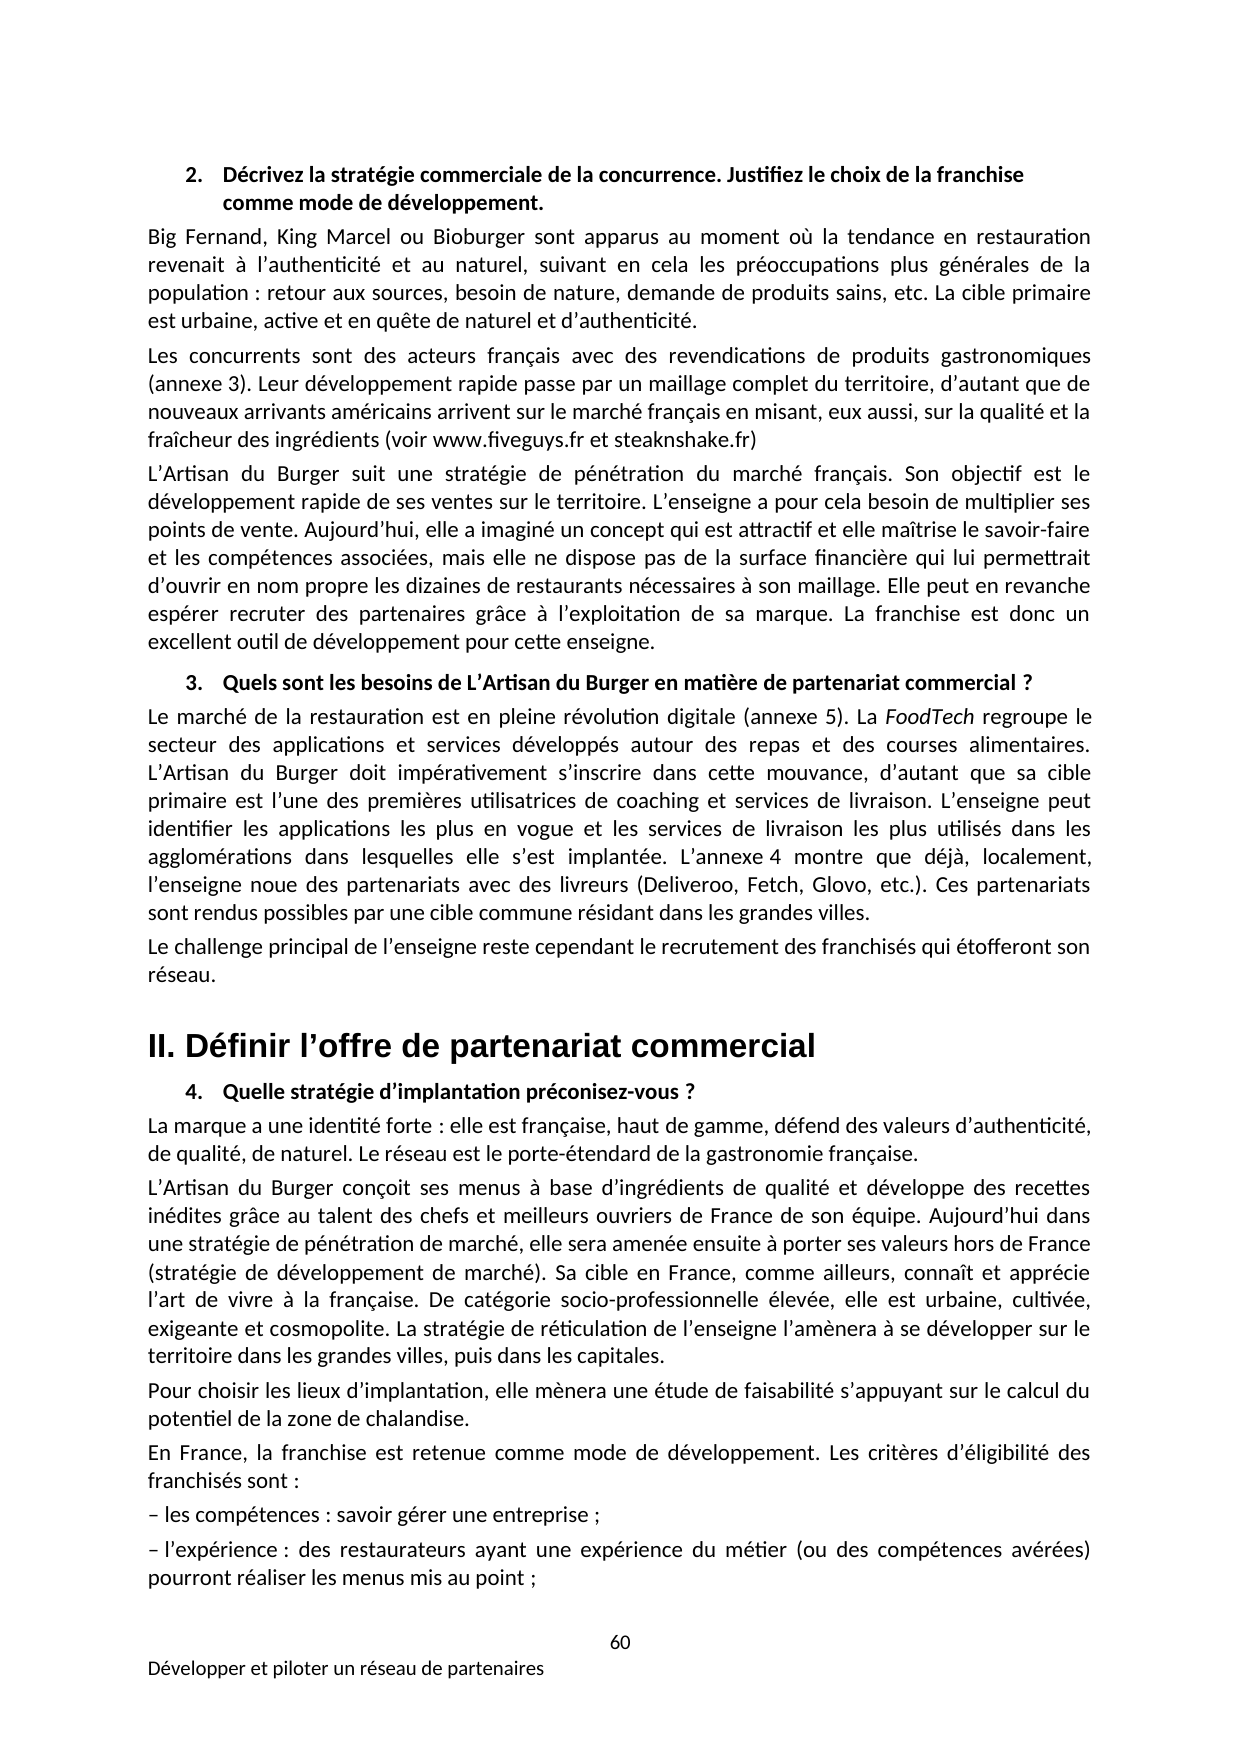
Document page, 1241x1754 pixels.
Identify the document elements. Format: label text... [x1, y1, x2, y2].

text Le marché de la restauration est en pleine révolution digitale (annexe 5). La FoodTech regroupe le secteur des applications et services développés autour des repas et des courses alimentaires. L’Artisan du Burger doit impérativement s’inscrire dans cette mouvance, d’autant que sa cible primaire est l’une des premières utilisatrices de coaching et services de livraison. L’enseigne peut identifier les applications les plus en vogue et les services de livraison les plus utilisés dans les agglomérations dans lesquelles elle s’est implantée. L’annexe 4 montre que déjà, localement, l’enseigne noue des partenariats avec des livreurs (Deliveroo, Fetch, Glovo, etc.). Ces partenariats sont rendus possibles par une cible commune résidant dans les grandes villes. [148, 702, 1092, 926]
text En France, la franchise est retenue comme mode de développement. Les critères d’éligibilité des franchisés sont : [148, 1438, 1092, 1494]
text L’Artisan du Burger suit une stratégie de pénétration du marché français. Son objectif est le développement rapide de ses ventes sur le territoire. L’enseigne a pour cela besoin de multiplier ses points de vente. Aujourd’hui, elle a imaginé un concept qui est attractif et elle maîtrise le savoir-faire et les compétences associées, mais elle ne dispose pas de la surface financière qui lui permettrait d’ouvrir en nom propre les dizaines de restaurants nécessaires à son maillage. Elle peut en revanche espérer recruter des partenaires grâce à l’exploitation de sa marque. La franchise est donc un excellent outil de développement pour cette enseigne. [148, 459, 1092, 655]
text Pour choisir les lieux d’implantation, elle mènera une étude de faisabilité s’appuyant sur le calcul du potentiel de la zone de chalandise. [148, 1376, 1092, 1432]
text La marque a une identité forte : elle est française, haut de gamme, défend des valeurs d’authenticité, de qualité, de naturel. Le réseau est le porte-étendard de la gastronomie française. [148, 1111, 1092, 1167]
text Quelle stratégie d’implantation préconisez-vous ? [185, 1077, 1092, 1105]
text Big Fernand, King Marcel ou Bioburger sont apparus au moment où la tendance en restauration revenait à l’authenticité et au naturel, suivant en cela les préoccupations plus générales de la population : retour aux sources, besoin de nature, demande de produits sains, etc. La cible primaire est urbaine, active et en quête de naturel et d’authenticité. [148, 222, 1092, 334]
text Décrivez la stratégie commerciale de la concurrence. Justifiez le choix de la franchise comme mode de développement. [185, 160, 1092, 216]
text – les compétences : savoir gérer une entreprise ; [148, 1501, 1092, 1528]
text Quels sont les besoins de L’Artisan du Burger en matière de partenariat commercial ? [185, 668, 1092, 696]
text Les concurrents sont des acteurs français avec des revendications de produits gastronomiques (annexe 3). Leur développement rapide passe par un maillage complet du territoire, d’autant que de nouveaux arrivants américains arrivent sur le marché français en misant, eux aussi, sur la qualité et la fraîcheur des ingrédients (voir www.fiveguys.fr et steaknshake.fr) [148, 341, 1092, 453]
text L’Artisan du Burger conçoit ses menus à base d’ingrédients de qualité et développe des recettes inédites grâce au talent des chefs et meilleurs ouvriers de France de son équipe. Aujourd’hui dans une stratégie de pénétration de marché, elle sera amenée ensuite à porter ses valeurs hors de France (stratégie de développement de marché). Sa cible en France, comme ailleurs, connaît et apprécie l’art de vivre à la française. De catégorie socio-professionnelle élevée, elle est urbaine, cultivée, exigeante et cosmopolite. La stratégie de réticulation de l’enseigne l’amènera à se développer sur le territoire dans les grandes villes, puis dans les capitales. [148, 1173, 1092, 1370]
text Le challenge principal de l’enseigne reste cependant le recrutement des franchisés qui étofferont son réseau. [148, 932, 1092, 988]
text II. Définir l’offre de partenariat commercial [148, 1026, 1092, 1064]
text – l’expérience : des restaurateurs ayant une expérience du métier (ou des compétences avérées) pourront réaliser les menus mis au point ; [148, 1535, 1092, 1591]
